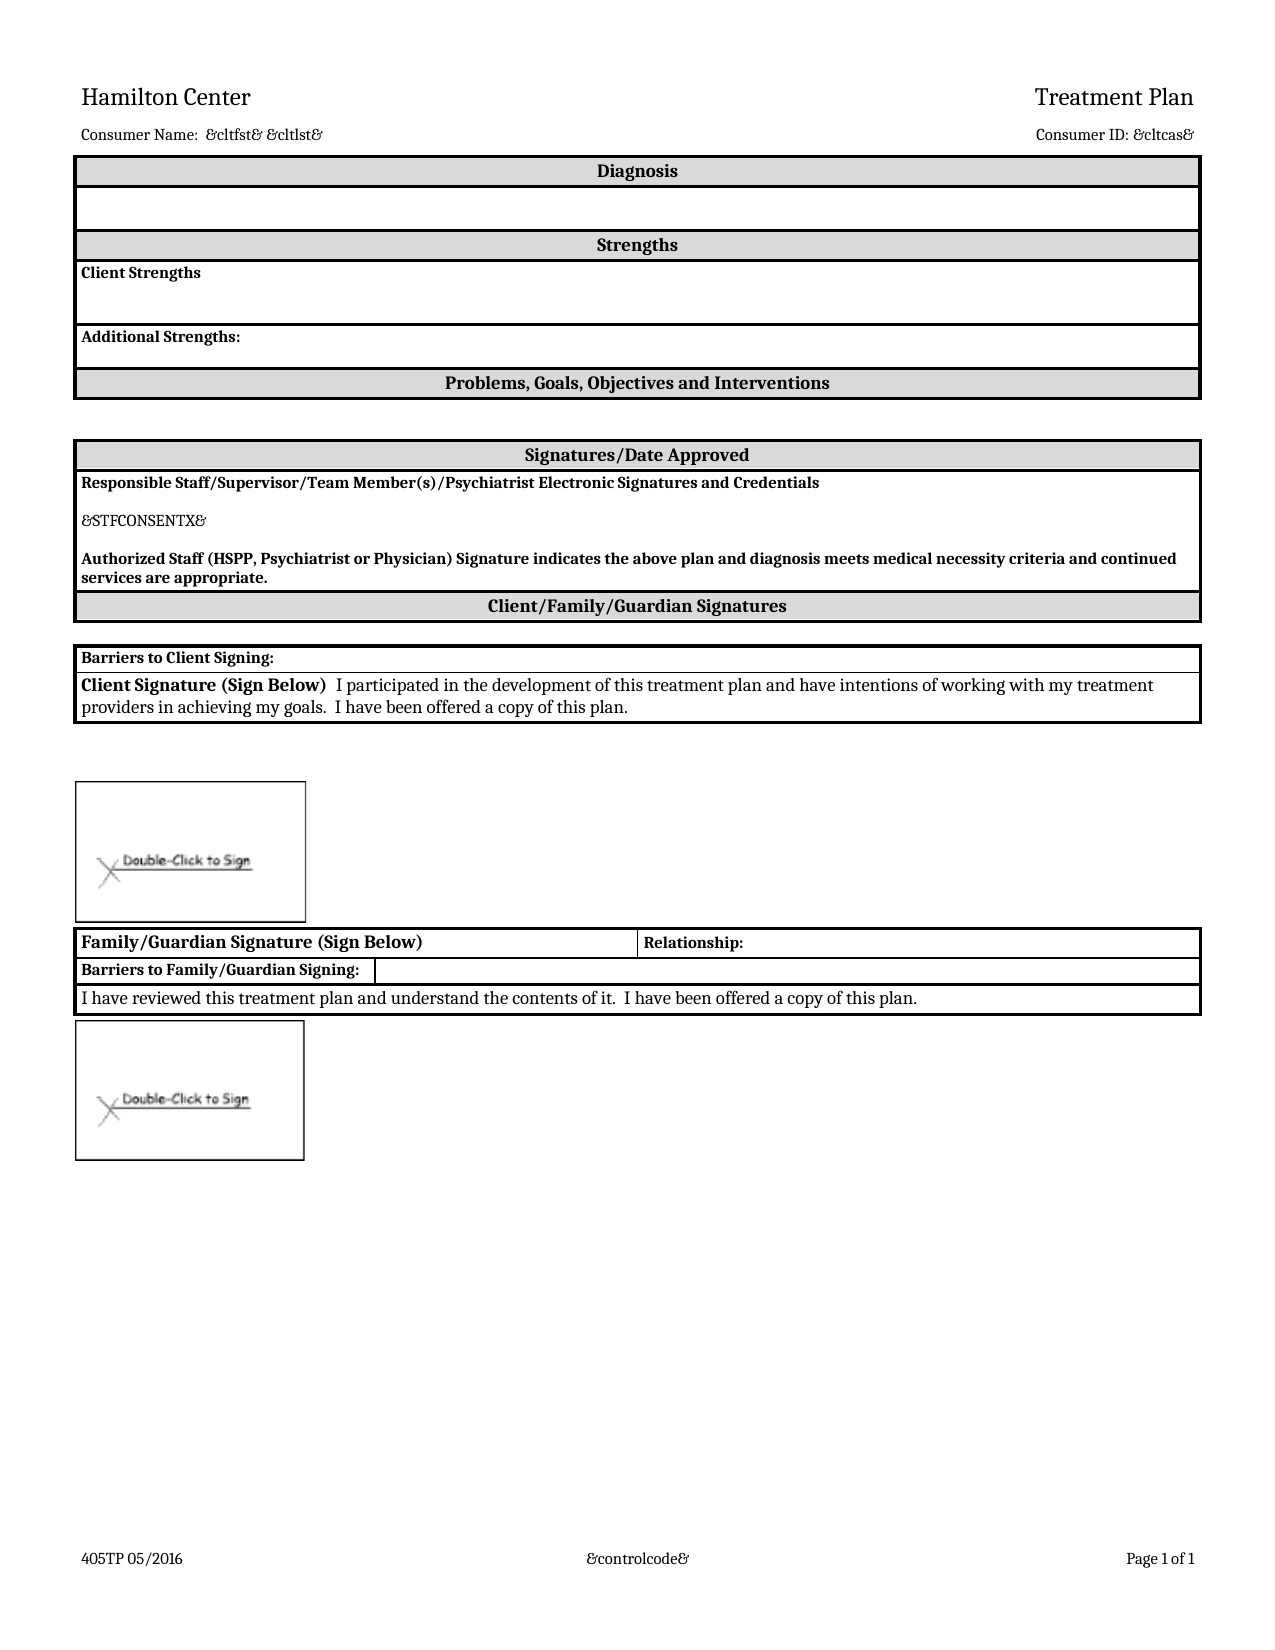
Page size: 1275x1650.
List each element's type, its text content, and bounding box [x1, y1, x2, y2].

table_cell Barriers to Family/Guardian Signing: [77, 959, 374, 983]
table_cell Additional Strengths: [77, 326, 1198, 367]
table_cell Responsible Staff/Supervisor/Team Member(s)/Psychiatrist Electronic Signatures and Credentials &STFCONSENTX& Authorized Staff (HSPP, Psychiatrist or Physician) Signature indicates the above plan and diagnosis meets medical necessity criteria and continued services are appropriate. [77, 472, 1199, 589]
table_cell [376, 959, 1199, 983]
table_header Signatures/Date Approved [77, 442, 1199, 468]
table_cell Client/Family/Guardian Signatures [77, 593, 1199, 619]
table_cell I have reviewed this treatment plan and understand the contents of it. I have been offered a copy of this plan. [77, 986, 1199, 1012]
table_cell Strengths [77, 232, 1198, 259]
table_cell Problems, Goals, Objectives and Interventions [77, 370, 1198, 397]
table_cell [77, 188, 1198, 229]
table_header Relationship: [638, 930, 1199, 957]
table_cell Client Strengths [77, 262, 1198, 323]
table_header [291, 648, 1199, 672]
table_header Barriers to Client Signing: [77, 648, 291, 672]
table_header Family/Guardian Signature (Sign Below) [77, 930, 637, 957]
table_cell Client Signature (Sign Below) I participated in the development of this treatment plan and have intentions of working with my treatment providers in achieving my goals. I have been offered a copy of this plan. [77, 673, 1199, 721]
table_header Diagnosis [77, 158, 1198, 185]
